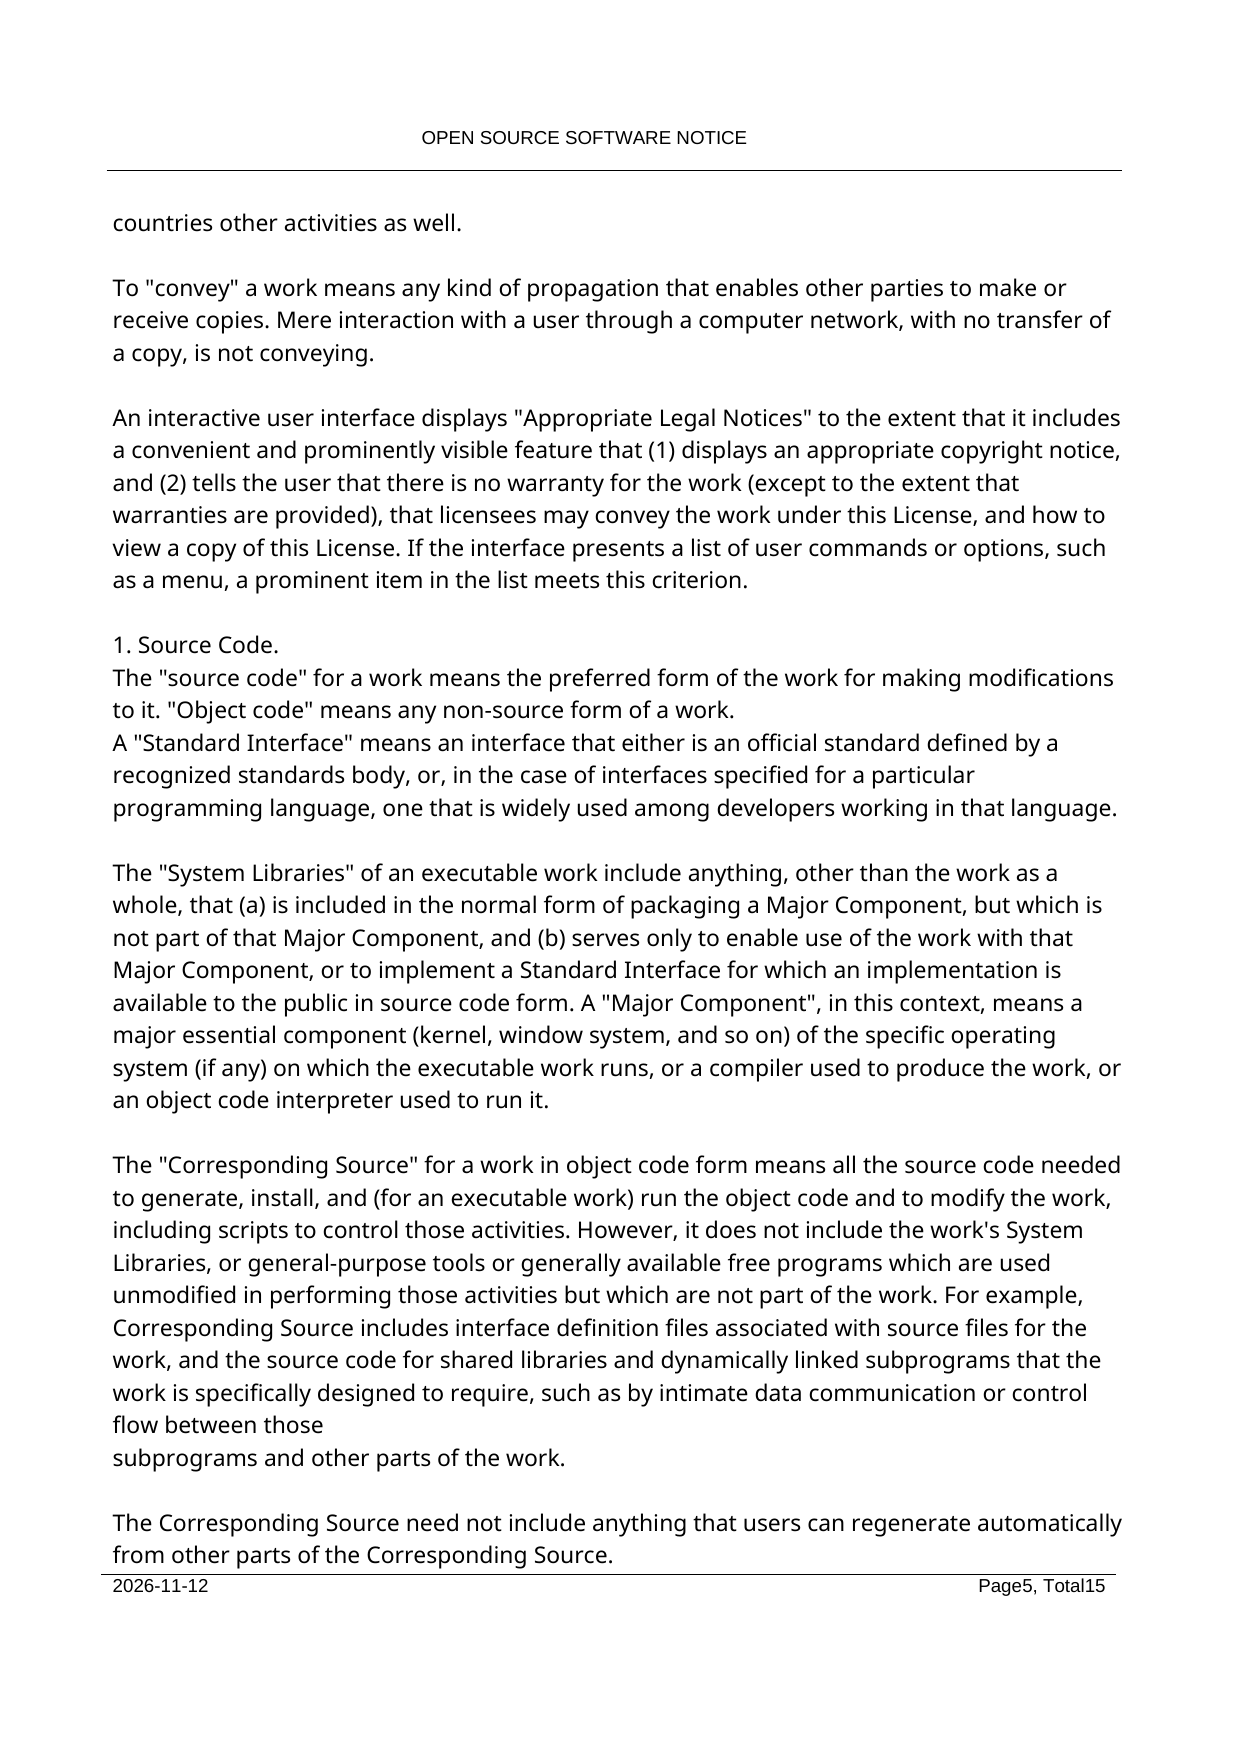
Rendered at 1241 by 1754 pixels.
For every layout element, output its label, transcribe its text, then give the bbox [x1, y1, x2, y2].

text subprograms and other parts of the work. [112, 1441, 1128, 1474]
text A "Standard Interface" means an interface that either is an official standard defined by a recognized standards body, or, in the case of interfaces specified for a particular programming language, one that is widely used among developers working in that language. [112, 726, 1128, 824]
text An interactive user interface displays "Appropriate Legal Notices" to the extent that it includes a convenient and prominently visible feature that (1) displays an appropriate copyright notice, and (2) tells the user that there is no warranty for the work (except to the extent that warranties are provided), that licensees may convey the work under this License, and how to view a copy of this License. If the interface presents a list of user commands or options, such as a menu, a prominent item in the list meets this criterion. [112, 401, 1128, 596]
text The "Corresponding Source" for a work in object code form means all the source code needed to generate, install, and (for an executable work) run the object code and to modify the work, including scripts to control those activities. However, it does not include the work's System Libraries, or general-purpose tools or generally available free programs which are used unmodified in performing those activities but which are not part of the work. For example, Corresponding Source includes interface definition files associated with source files for the work, and the source code for shared libraries and dynamically linked subprograms that the work is specifically designed to require, such as by intimate data communication or control flow between those [112, 1149, 1128, 1441]
text 1. Source Code. [112, 629, 1128, 661]
text To "convey" a work means any kind of propagation that enables other parties to make or receive copies. Mere interaction with a user through a computer network, with no transfer of a copy, is not conveying. [112, 271, 1128, 369]
text The "System Libraries" of an executable work include anything, other than the work as a whole, that (a) is included in the normal form of packaging a Major Component, but which is not part of that Major Component, and (b) serves only to enable use of the work with that Major Component, or to implement a Standard Interface for which an implementation is available to the public in source code form. A "Major Component", in this context, means a major essential component (kernel, window system, and so on) of the specific operating system (if any) on which the executable work runs, or a compiler used to produce the work, or an object code interpreter used to run it. [112, 856, 1128, 1116]
text The "source code" for a work means the preferred form of the work for making modifications to it. "Object code" means any non-source form of a work. [112, 661, 1128, 726]
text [112, 206, 1128, 239]
text The Corresponding Source need not include anything that users can regenerate automatically from other parts of the Corresponding Source. [112, 1506, 1128, 1571]
